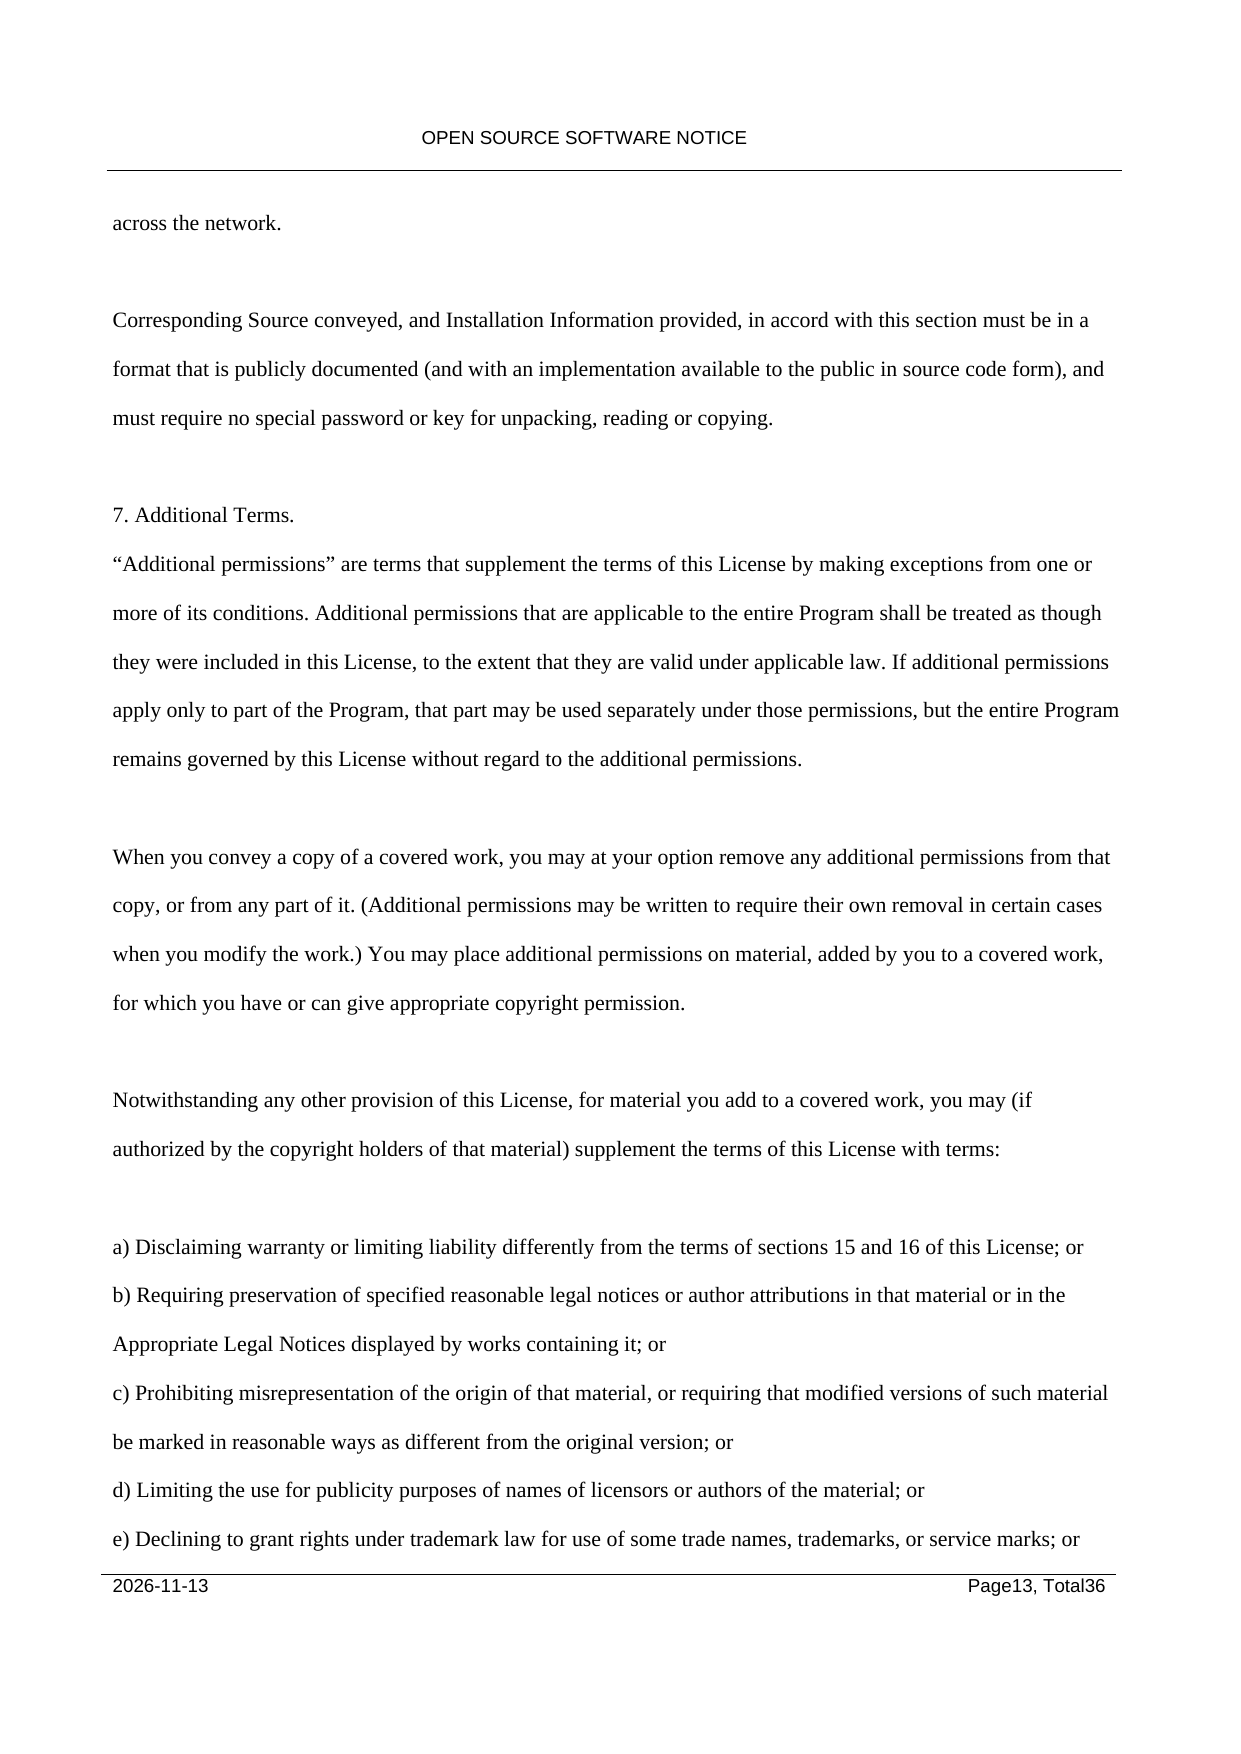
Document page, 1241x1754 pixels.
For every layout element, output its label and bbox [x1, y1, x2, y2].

text [112, 206, 1128, 1555]
